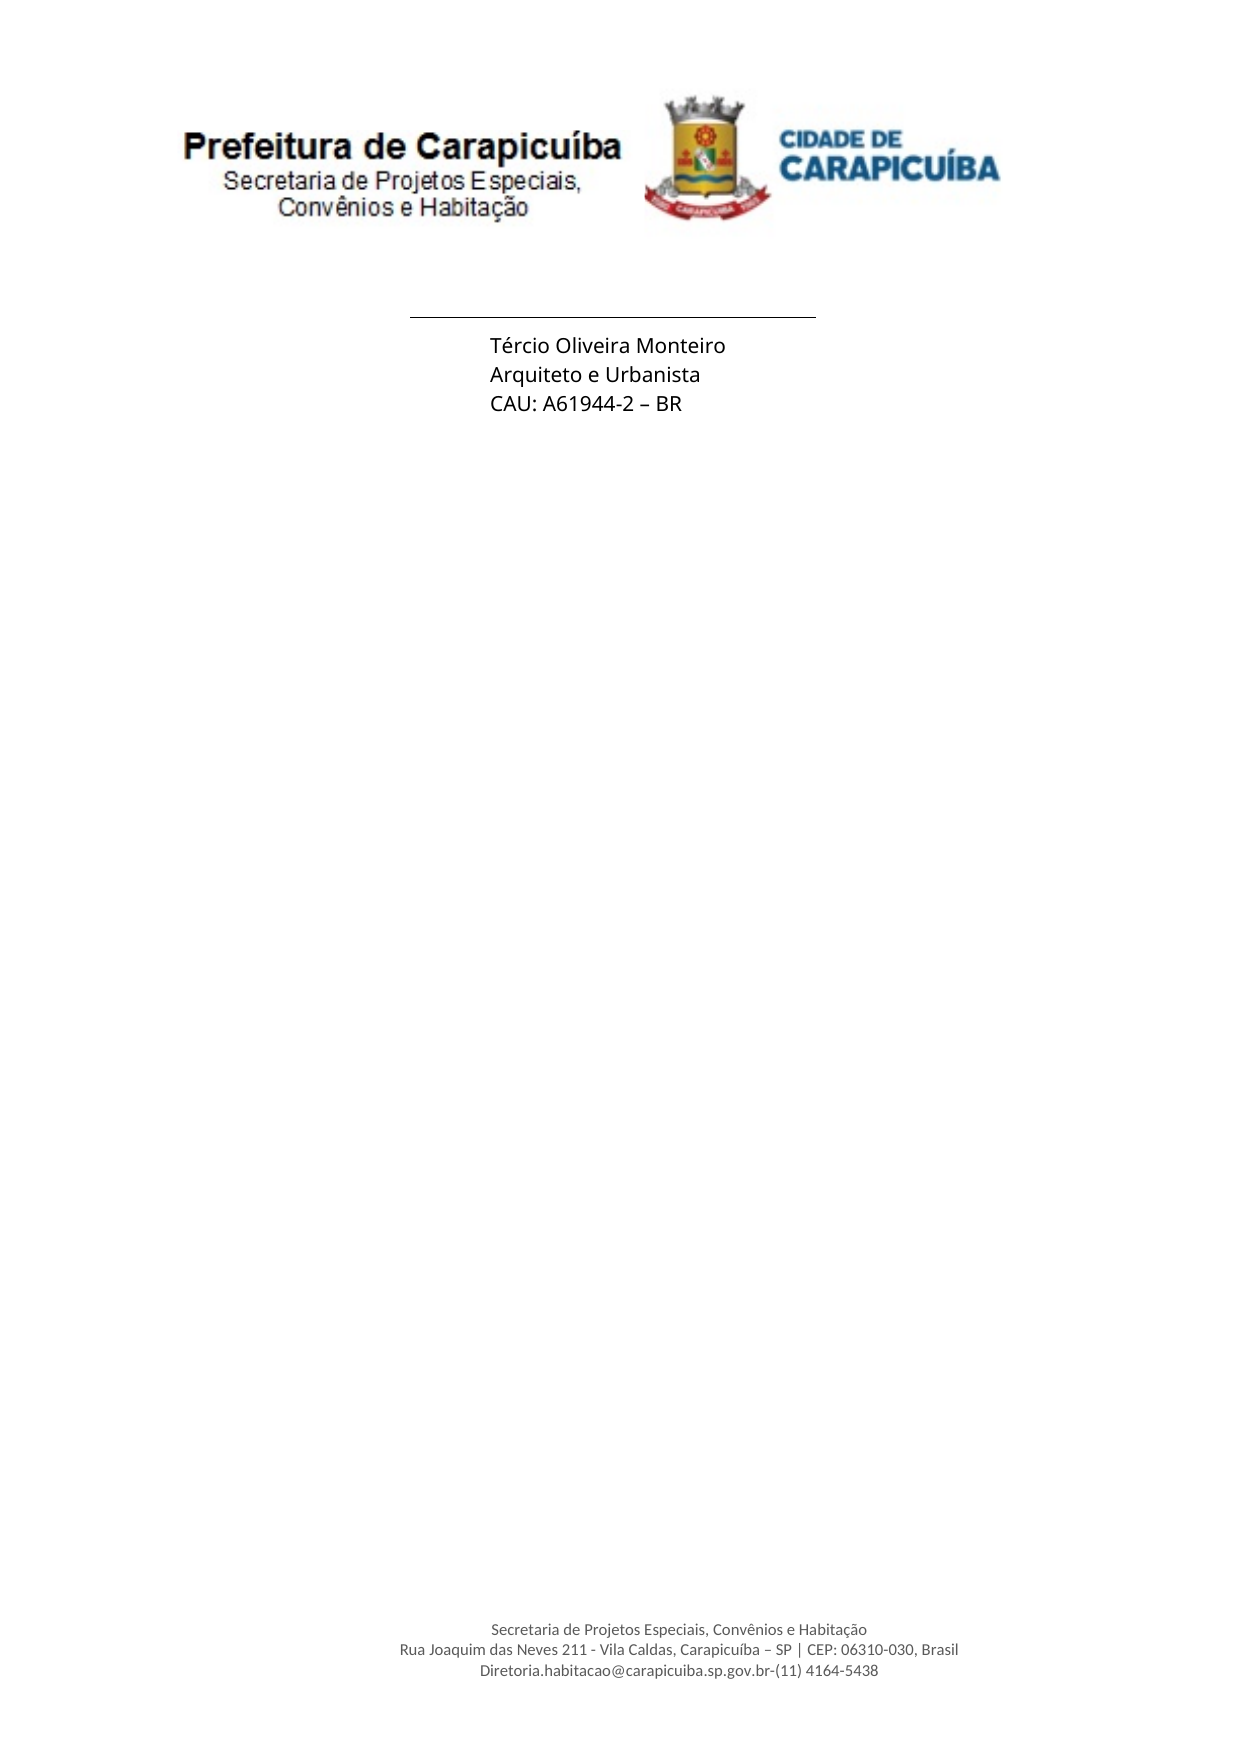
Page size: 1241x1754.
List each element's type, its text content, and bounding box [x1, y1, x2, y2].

text CAU: A61944-2 – BR [402, 389, 905, 417]
text Arquiteto e Urbanista [402, 360, 905, 389]
picture [177, 73, 1009, 247]
text Tércio Oliveira Monteiro [402, 332, 905, 360]
